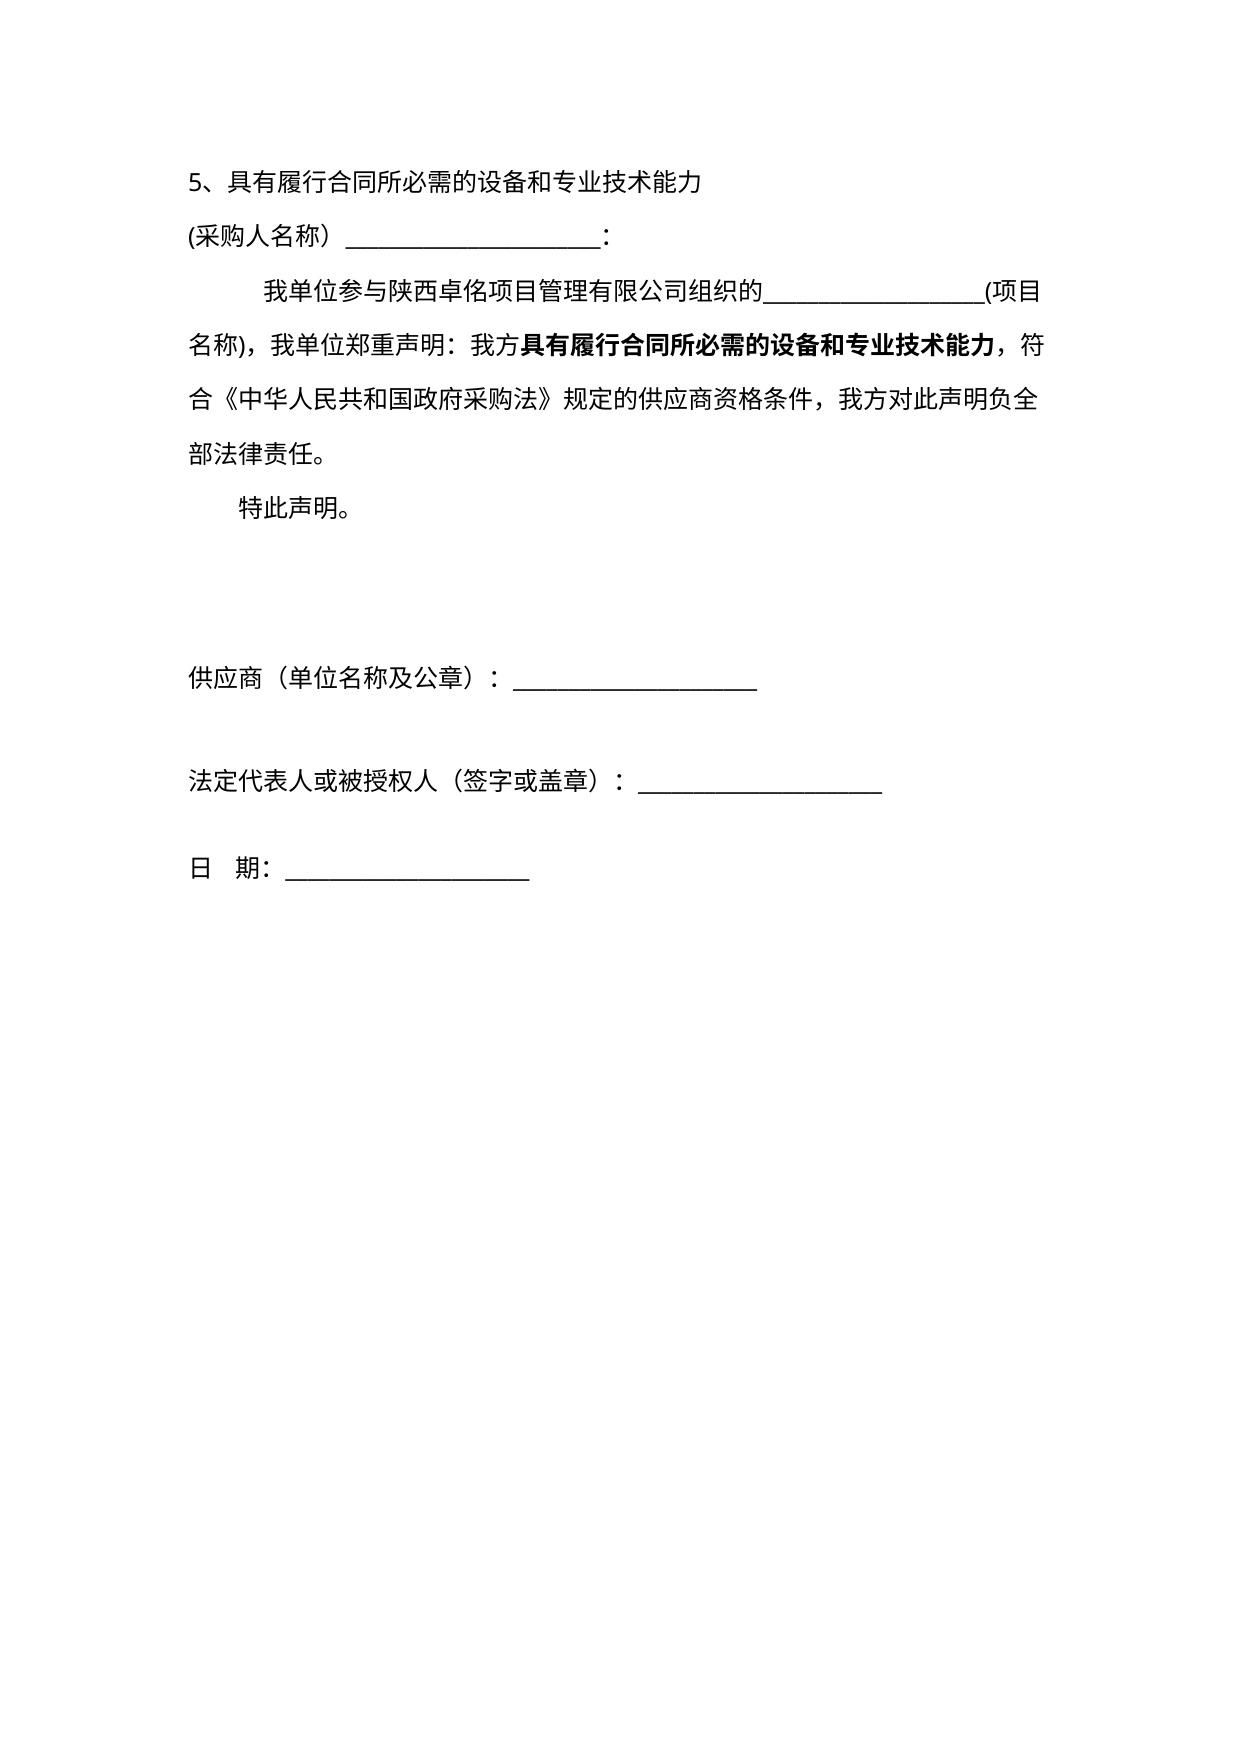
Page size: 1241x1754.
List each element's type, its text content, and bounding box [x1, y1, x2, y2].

text (采购人名称）_______________________： [188, 217, 1052, 253]
text 5、具有履行合同所必需的设备和专业技术能力 [188, 162, 1052, 199]
text 我单位参与陕西卓佲项目管理有限公司组织的____________________(项目名称)，我单位郑重声明：我方具有履行合同所必需的设备和专业技术能力，符合《中华人民共和国政府采购法》规定的供应商资格条件，我方对此声明负全部法律责任。 [188, 271, 1052, 471]
text 供应商（单位名称及公章）：______________________ [188, 643, 1052, 710]
text 特此声明。 [188, 489, 1052, 525]
text 日 期：______________________ [188, 849, 1052, 885]
text 法定代表人或被授权人（签字或盖章）：______________________ [188, 746, 1052, 813]
